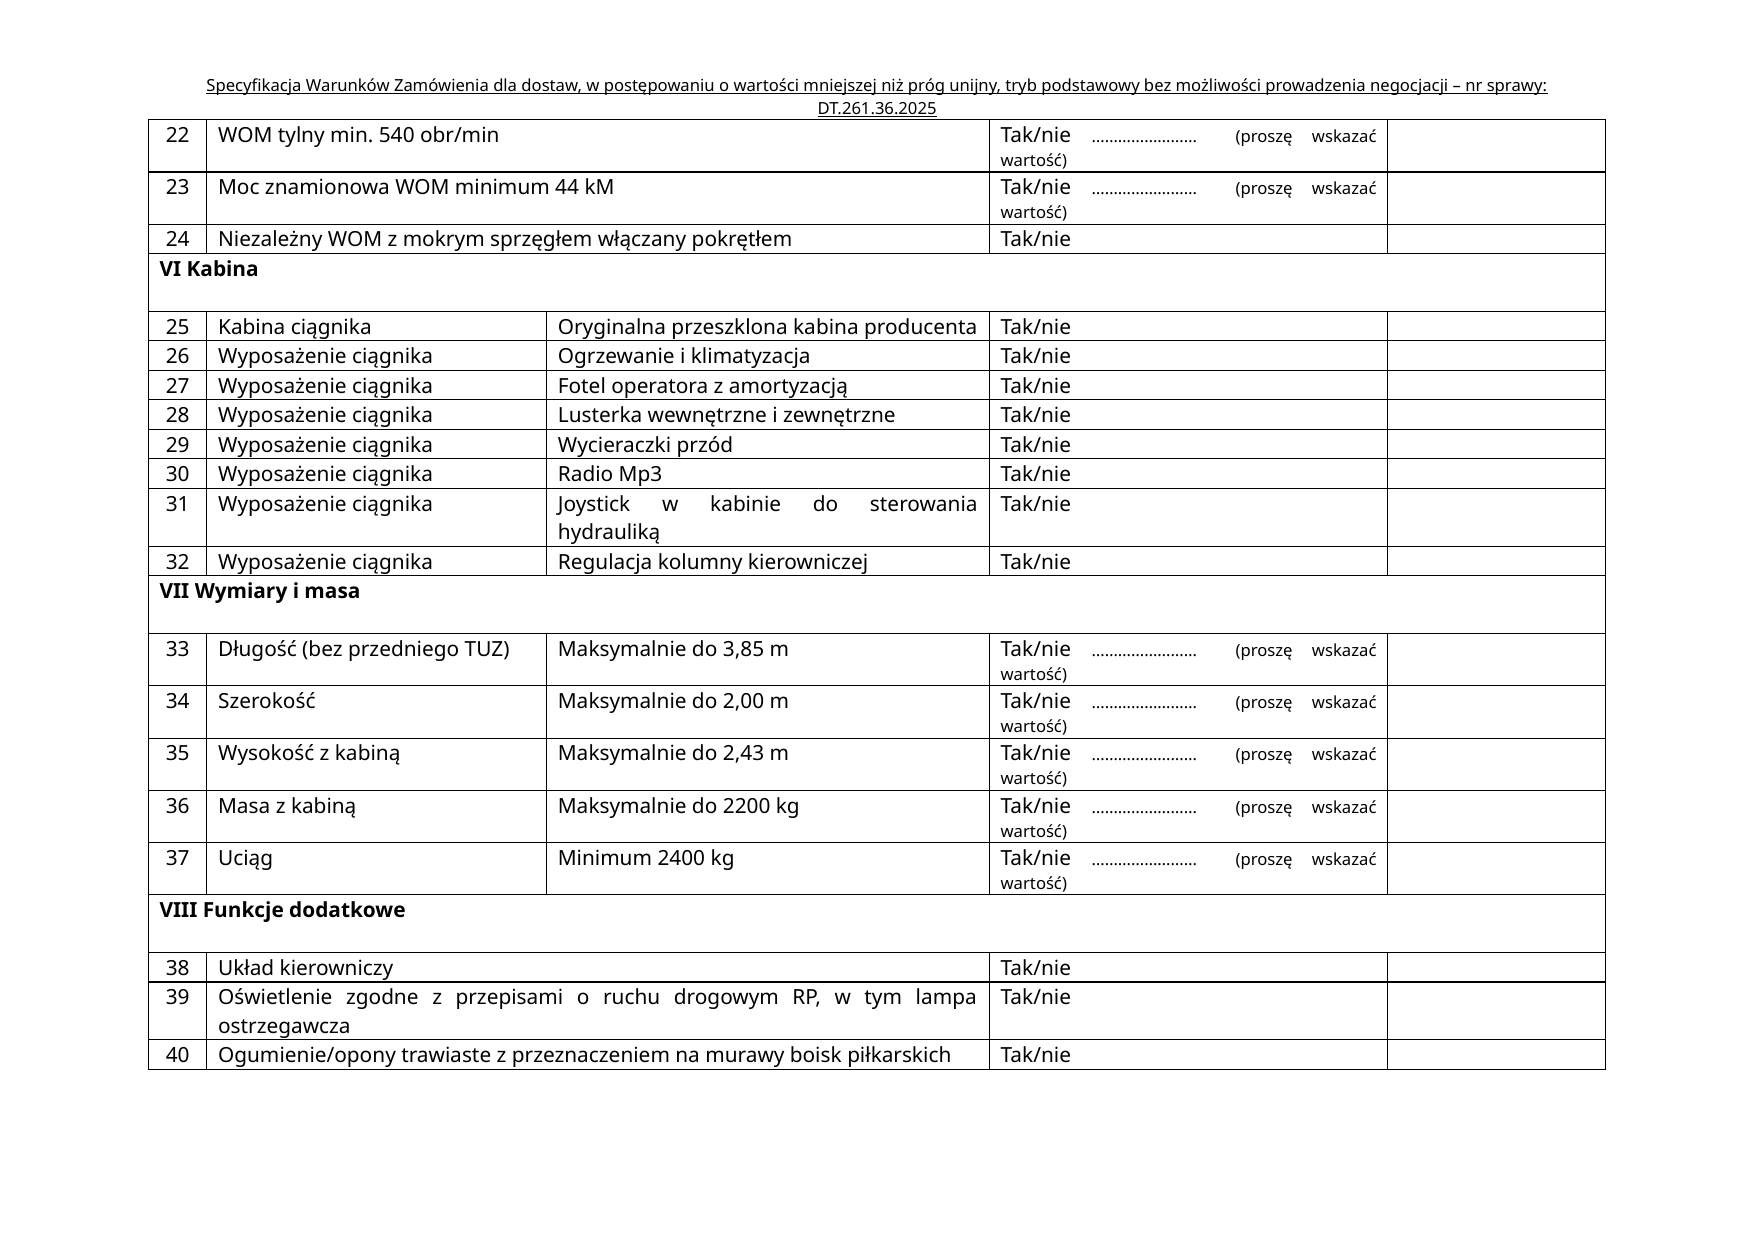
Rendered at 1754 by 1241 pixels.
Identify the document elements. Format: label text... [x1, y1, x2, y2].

table_cell Maksymalnie do 2200 kg [547, 791, 989, 842]
table_cell Tak/nie [990, 341, 1387, 370]
table_cell Tak/nie [990, 400, 1387, 429]
table_cell Wysokość z kabiną [207, 739, 546, 790]
table_cell 24 [149, 225, 206, 253]
table_cell Moc znamionowa WOM minimum 44 kM [207, 173, 989, 223]
table_cell [1388, 400, 1605, 429]
table_cell [1388, 739, 1605, 790]
table_cell 22 [149, 120, 206, 171]
table_cell 29 [149, 430, 206, 458]
table_cell Uciąg [207, 843, 546, 894]
table_cell VIII Funkcje dodatkowe [149, 895, 1605, 952]
table_cell 27 [149, 371, 206, 399]
table_cell 34 [149, 686, 206, 737]
table_cell Regulacja kolumny kierowniczej [547, 547, 989, 575]
table_cell Długość (bez przedniego TUZ) [207, 634, 546, 685]
table_cell [1388, 225, 1605, 253]
table_cell [1388, 843, 1605, 894]
table_cell Tak/nie [990, 459, 1387, 488]
table_cell Wyposażenie ciągnika [207, 459, 546, 488]
table_cell 25 [149, 312, 206, 340]
table_cell Radio Mp3 [547, 459, 989, 488]
table_cell [1388, 312, 1605, 340]
table_cell Układ kierowniczy [207, 953, 989, 981]
table_cell Tak/nie [990, 1040, 1387, 1069]
table_cell [1388, 953, 1605, 981]
table_cell [1388, 634, 1605, 685]
table_cell 40 [149, 1040, 206, 1069]
table_cell WOM tylny min. 540 obr/min [207, 120, 989, 171]
table_cell [1388, 341, 1605, 370]
table_cell Maksymalnie do 3,85 m [547, 634, 989, 685]
table_cell Tak/nie [990, 547, 1387, 575]
table_cell Wyposażenie ciągnika [207, 371, 546, 399]
table_cell Wyposażenie ciągnika [207, 489, 546, 546]
table_cell [1388, 547, 1605, 575]
table_cell 38 [149, 953, 206, 981]
table_cell Tak/nie [990, 953, 1387, 981]
table_cell Oryginalna przeszklona kabina producenta [547, 312, 989, 340]
table_cell [1388, 371, 1605, 399]
table_cell Niezależny WOM z mokrym sprzęgłem włączany pokrętłem [207, 225, 989, 253]
table_cell VII Wymiary i masa [149, 576, 1605, 633]
table_cell Tak/nie [990, 489, 1387, 546]
table_cell 32 [149, 547, 206, 575]
table_cell [1388, 120, 1605, 171]
table_cell Oświetlenie zgodne z przepisami o ruchu drogowym RP, w tym lampa ostrzegawcza [207, 983, 989, 1039]
table_cell [1388, 983, 1605, 1039]
table_cell Maksymalnie do 2,00 m [547, 686, 989, 737]
table_cell [1388, 489, 1605, 546]
table_cell 28 [149, 400, 206, 429]
table_cell Tak/nie [990, 225, 1387, 253]
table_cell [1388, 686, 1605, 737]
table_cell Szerokość [207, 686, 546, 737]
table_cell [1388, 173, 1605, 223]
table_cell Minimum 2400 kg [547, 843, 989, 894]
table_cell Tak/nie …………………… (proszę wskazać wartość) [990, 739, 1387, 790]
table_cell Tak/nie [990, 371, 1387, 399]
table_cell Joystick w kabinie do sterowania hydrauliką [547, 489, 989, 546]
table_cell Tak/nie …………………… (proszę wskazać wartość) [990, 686, 1387, 737]
table_cell 26 [149, 341, 206, 370]
table_cell 23 [149, 173, 206, 223]
table_cell [1388, 1040, 1605, 1069]
table_cell Ogrzewanie i klimatyzacja [547, 341, 989, 370]
table_cell Masa z kabiną [207, 791, 546, 842]
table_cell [990, 120, 1387, 171]
table_cell [1388, 430, 1605, 458]
table_cell 37 [149, 843, 206, 894]
table_cell Tak/nie …………………… (proszę wskazać wartość) [990, 634, 1387, 685]
table_cell Wyposażenie ciągnika [207, 430, 546, 458]
table_cell Tak/nie …………………… (proszę wskazać wartość) [990, 843, 1387, 894]
table_cell [1388, 791, 1605, 842]
table_cell 35 [149, 739, 206, 790]
table_cell 33 [149, 634, 206, 685]
table_cell 30 [149, 459, 206, 488]
table_cell Tak/nie …………………… (proszę wskazać wartość) [990, 791, 1387, 842]
table_cell VI Kabina [149, 254, 1605, 311]
table_cell Ogumienie/opony trawiaste z przeznaczeniem na murawy boisk piłkarskich [207, 1040, 989, 1069]
table_cell Wyposażenie ciągnika [207, 547, 546, 575]
table_cell Fotel operatora z amortyzacją [547, 371, 989, 399]
table_cell Wyposażenie ciągnika [207, 400, 546, 429]
table_cell 39 [149, 983, 206, 1039]
table_cell Kabina ciągnika [207, 312, 546, 340]
table_cell Tak/nie [990, 430, 1387, 458]
table_cell Tak/nie [990, 312, 1387, 340]
table_cell Maksymalnie do 2,43 m [547, 739, 989, 790]
table_cell Wycieraczki przód [547, 430, 989, 458]
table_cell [990, 173, 1387, 223]
table_cell Lusterka wewnętrzne i zewnętrzne [547, 400, 989, 429]
table_cell Wyposażenie ciągnika [207, 341, 546, 370]
table_cell 31 [149, 489, 206, 546]
table_cell [1388, 459, 1605, 488]
table_cell 36 [149, 791, 206, 842]
table_cell Tak/nie [990, 983, 1387, 1039]
